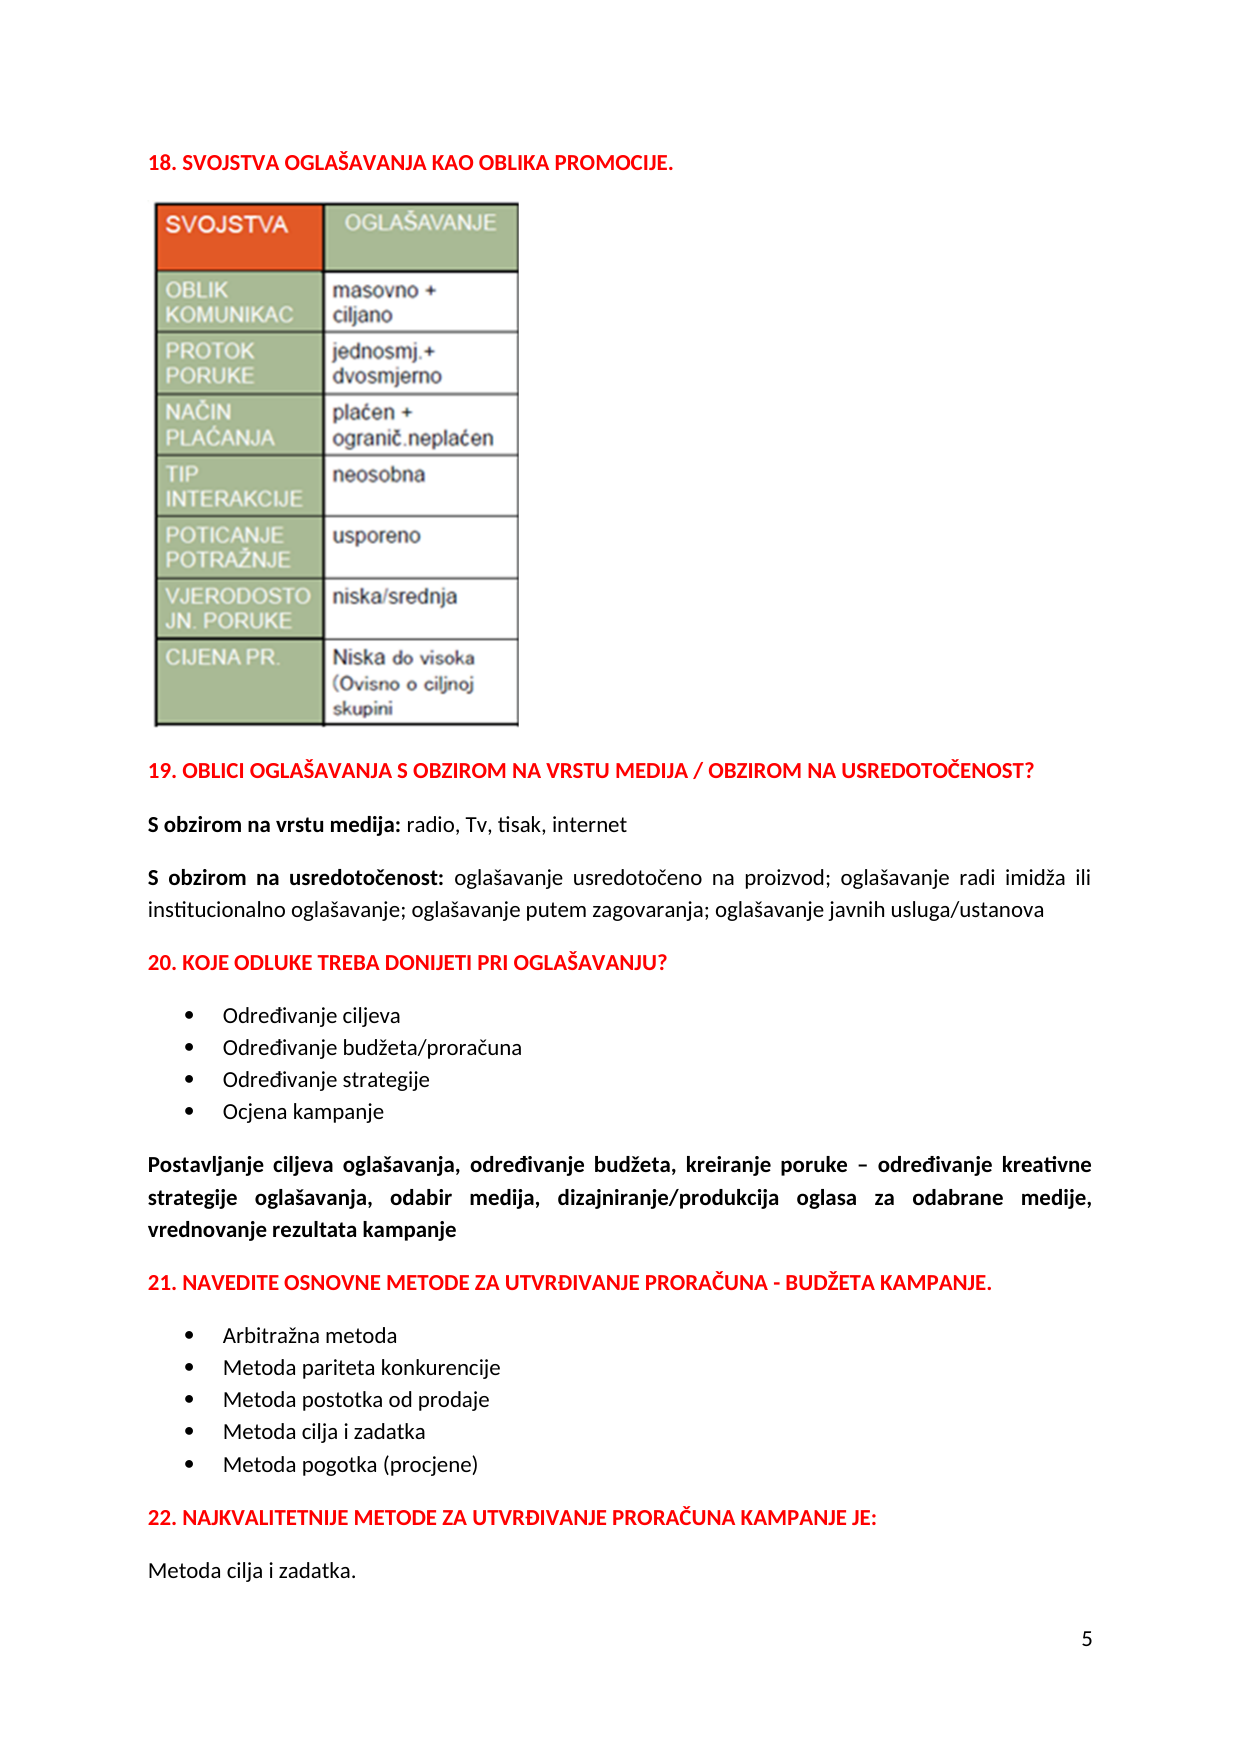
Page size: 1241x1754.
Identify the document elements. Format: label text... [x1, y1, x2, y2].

text S obzirom na vrstu medija: radio, Tv, tisak, internet [148, 810, 1093, 838]
text Metoda cilja i zadatka. [148, 1556, 1093, 1584]
list Arbitražna metoda [185, 1321, 1093, 1349]
list Metoda pogotka (procjene) [185, 1450, 1093, 1478]
text 22. NAJKVALITETNIJE METODE ZA UTVRĐIVANJE PRORAČUNA KAMPANJE JE: [148, 1503, 1093, 1531]
list Ocjena kampanje [185, 1097, 1093, 1126]
picture [147, 200, 519, 732]
text 21. NAVEDITE OSNOVNE METODE ZA UTVRĐIVANJE PRORAČUNA - BUDŽETA KAMPANJE. [148, 1268, 1093, 1296]
text 18. SVOJSTVA OGLAŠAVANJA KAO OBLIKA PROMOCIJE. [148, 148, 1093, 176]
text Postavljanje ciljeva oglašavanja, određivanje budžeta, kreiranje poruke – određivanje kreativne strategije oglašavanja, odabir medija, dizajniranje/produkcija oglasa za odabrane medije, vrednovanje rezultata kampanje [148, 1151, 1093, 1243]
list Metoda pariteta konkurencije [185, 1353, 1093, 1381]
text S obzirom na usredotočenost: oglašavanje usredotočeno na proizvod; oglašavanje radi imidža ili institucionalno oglašavanje; oglašavanje putem zagovaranja; oglašavanje javnih usluga/ustanova [148, 863, 1093, 923]
list Metoda cilja i zadatka [185, 1417, 1093, 1446]
text 20. KOJE ODLUKE TREBA DONIJETI PRI OGLAŠAVANJU? [148, 948, 1093, 976]
list Određivanje ciljeva [185, 1001, 1093, 1029]
list Određivanje budžeta/proračuna [185, 1033, 1093, 1061]
list Metoda postotka od prodaje [185, 1385, 1093, 1413]
list Određivanje strategije [185, 1065, 1093, 1093]
text 19. OBLICI OGLAŠAVANJA S OBZIROM NA VRSTU MEDIJA / OBZIROM NA USREDOTOČENOST? [148, 757, 1093, 785]
